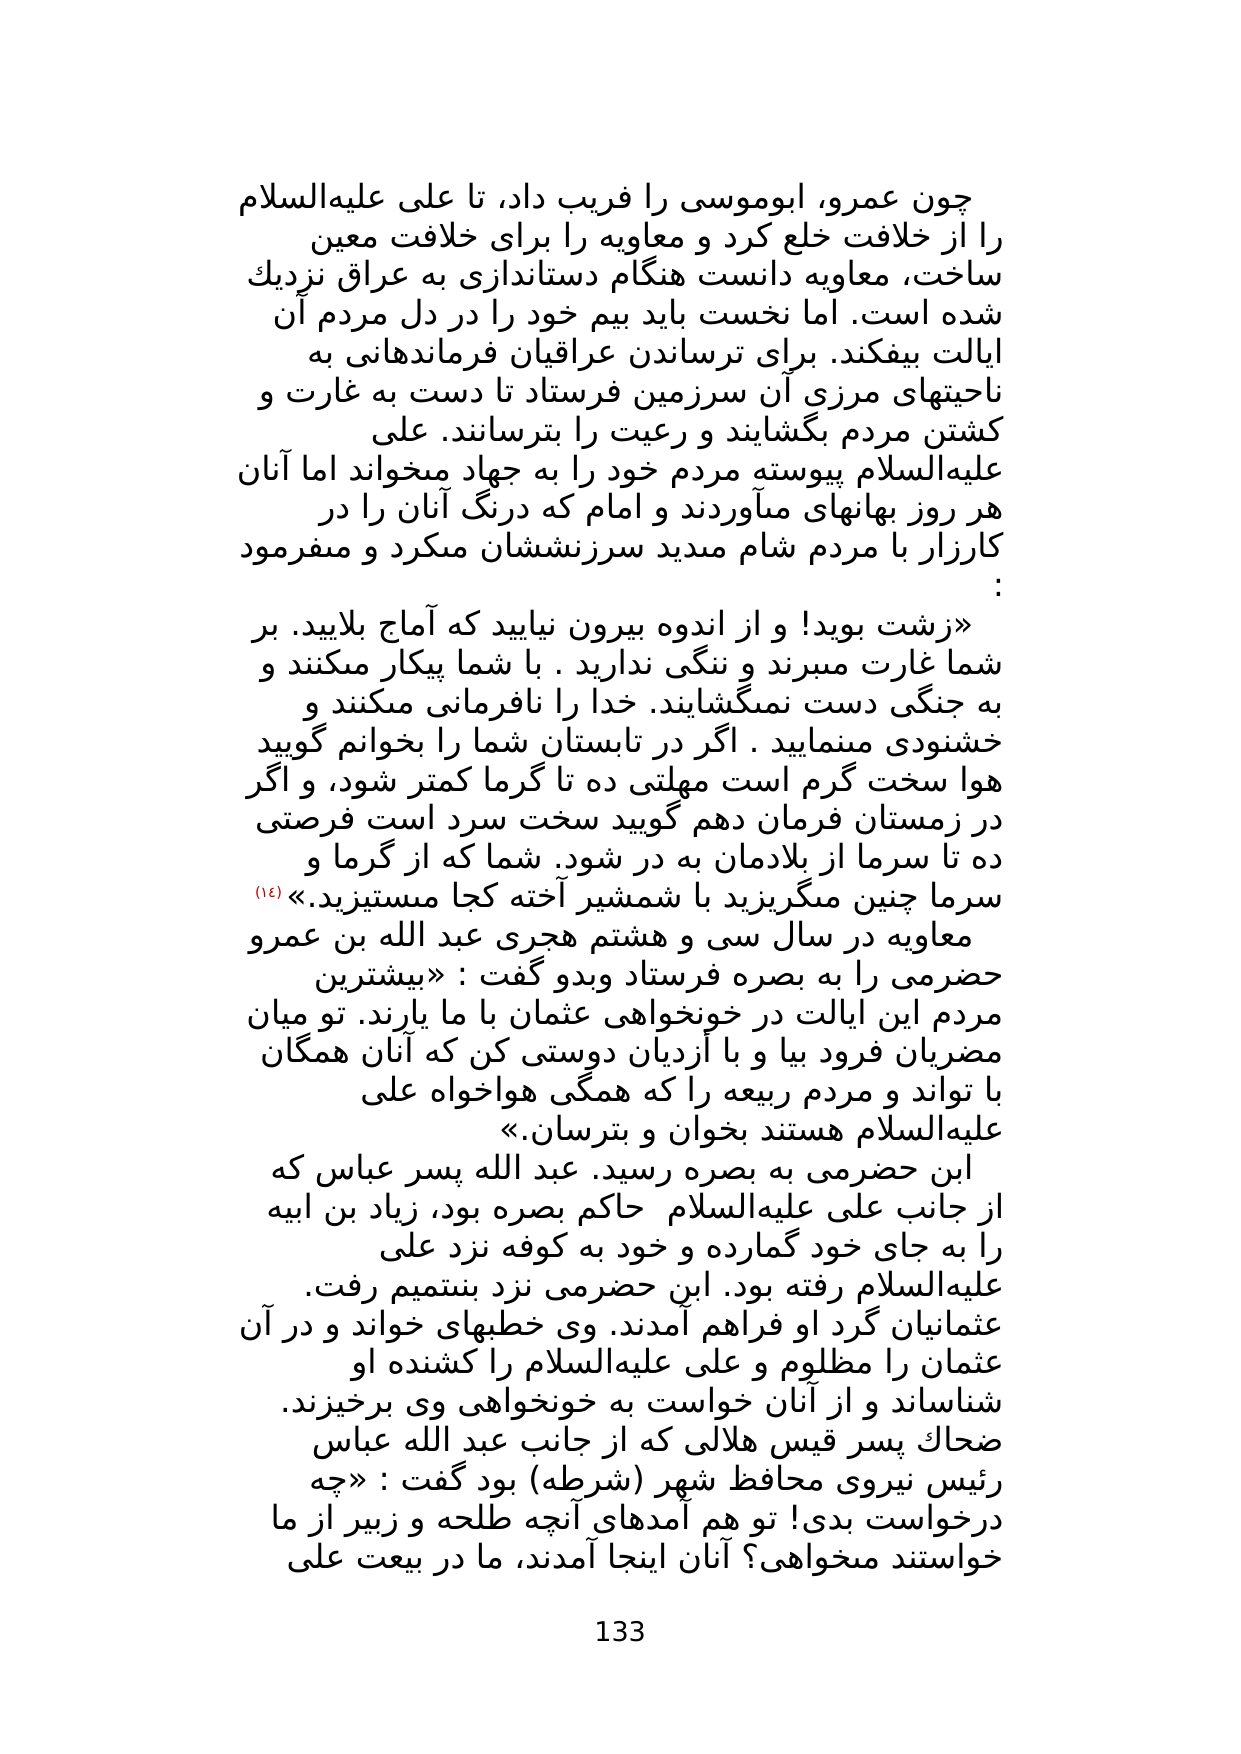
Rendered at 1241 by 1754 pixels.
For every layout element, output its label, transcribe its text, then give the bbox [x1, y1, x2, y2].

text معاويه در سال سى و هشتم هجرى عبد الله بن عمرو حضرمى را به بصره فرستاد وبدو گفت : «بيشترين مردم اين ايالت در خونخواهى عثمان با ما يارند. تو ميان مضريان فرود بيا و با أزديان دوستى كن كه آنان همگان با تواند و مردم ربيعه را كه همگى هواخواه على عليه‌السلام هستند بخوان و بترسان.» [236, 915, 1004, 1148]
text «زشت بويد! و از اندوه بيرون نياييد كه آماج بلاييد. بر شما غارت مى‏برند و ننگى نداريد . با شما پيكار مى‏كنند و به جنگى دست نمى‏گشايند. خدا را نافرمانى مى‏كنند و خشنودى مى‏نماييد . اگر در تابستان شما را بخوانم گوييد هوا سخت گرم است مهلتى ده تا گرما كمتر شود، و اگر در زمستان فرمان دهم گوييد سخت سرد است فرصتى ده تا سرما از بلادمان به در شود. شما كه از گرما و سرما چنين مى‏گريزيد با شمشير آخته كجا مى‏ستيزيد.» (١٤) [236, 604, 1004, 915]
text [236, 1148, 1004, 1576]
text چون عمرو، ابوموسى را فريب داد، تا على عليه‌السلام را از خلافت خلع كرد و معاويه را براى خلافت معين ساخت، معاويه دانست هنگام دست‏اندازى به عراق نزديك شده است. اما نخست بايد بيم خود را در دل مردم آن ايالت بيفكند. براى ترساندن عراقيان فرماندهانى به ناحيت‏هاى مرزى آن سرزمين فرستاد تا دست به غارت و كشتن مردم بگشايند و رعيت را بترسانند. على عليه‌السلام پيوسته مردم خود را به جهاد مى‏خواند اما آنان هر روز بهانه‏اى مى‏آوردند و امام كه درنگ آنان را در كارزار با مردم شام مى‏ديد سرزنششان مى‏كرد و مى‏فرمود : [236, 177, 1004, 604]
